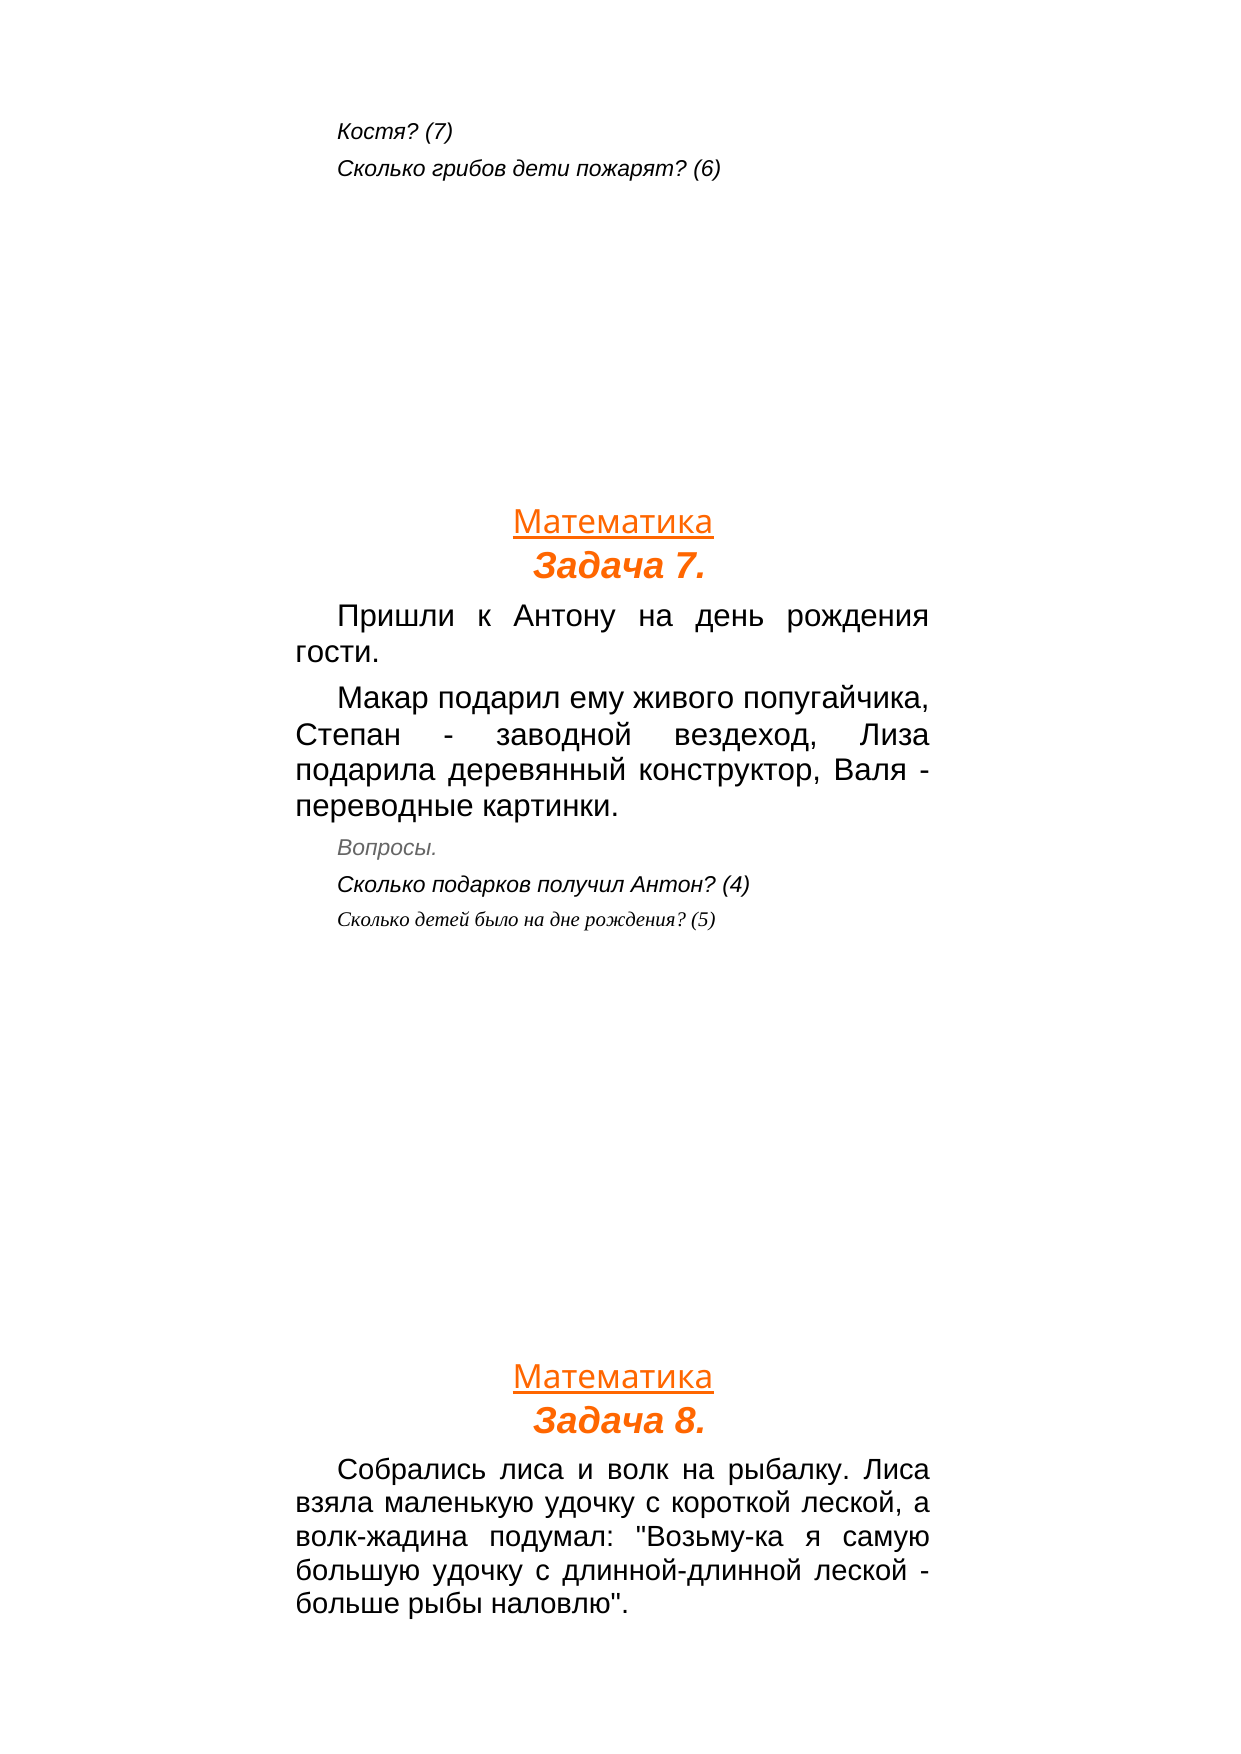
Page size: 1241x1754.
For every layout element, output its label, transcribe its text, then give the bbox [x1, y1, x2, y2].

text Вопросы. [295, 834, 930, 860]
text Пришли к Антону на день рождения гости. [295, 597, 930, 669]
subtitle Математика [281, 1353, 945, 1398]
text Сколько подарков получил Антон? (4) [295, 871, 930, 897]
subtitle Задача 8. [281, 1398, 958, 1442]
text Сколько грибов дети пожарят? (6) [295, 155, 930, 181]
text Собрались лиса и волк на рыбалку. Лиса взяла маленькую удочку с короткой леской, а волк-жадина подумал: "Возьму-ка я самую большую удочку с длинной-длинной леской - больше рыбы наловлю". [295, 1452, 930, 1620]
subtitle Задача 7. [281, 544, 958, 587]
text Макар подарил ему живого попугайчика, Степан - заводной вездеход, Лиза подарила деревянный конструктор, Валя - переводные картинки. [295, 679, 930, 823]
subtitle Математика [281, 498, 945, 544]
text Сколько детей было на дне рождения? (5) [269, 907, 958, 931]
text Костя? (7) [295, 118, 930, 144]
